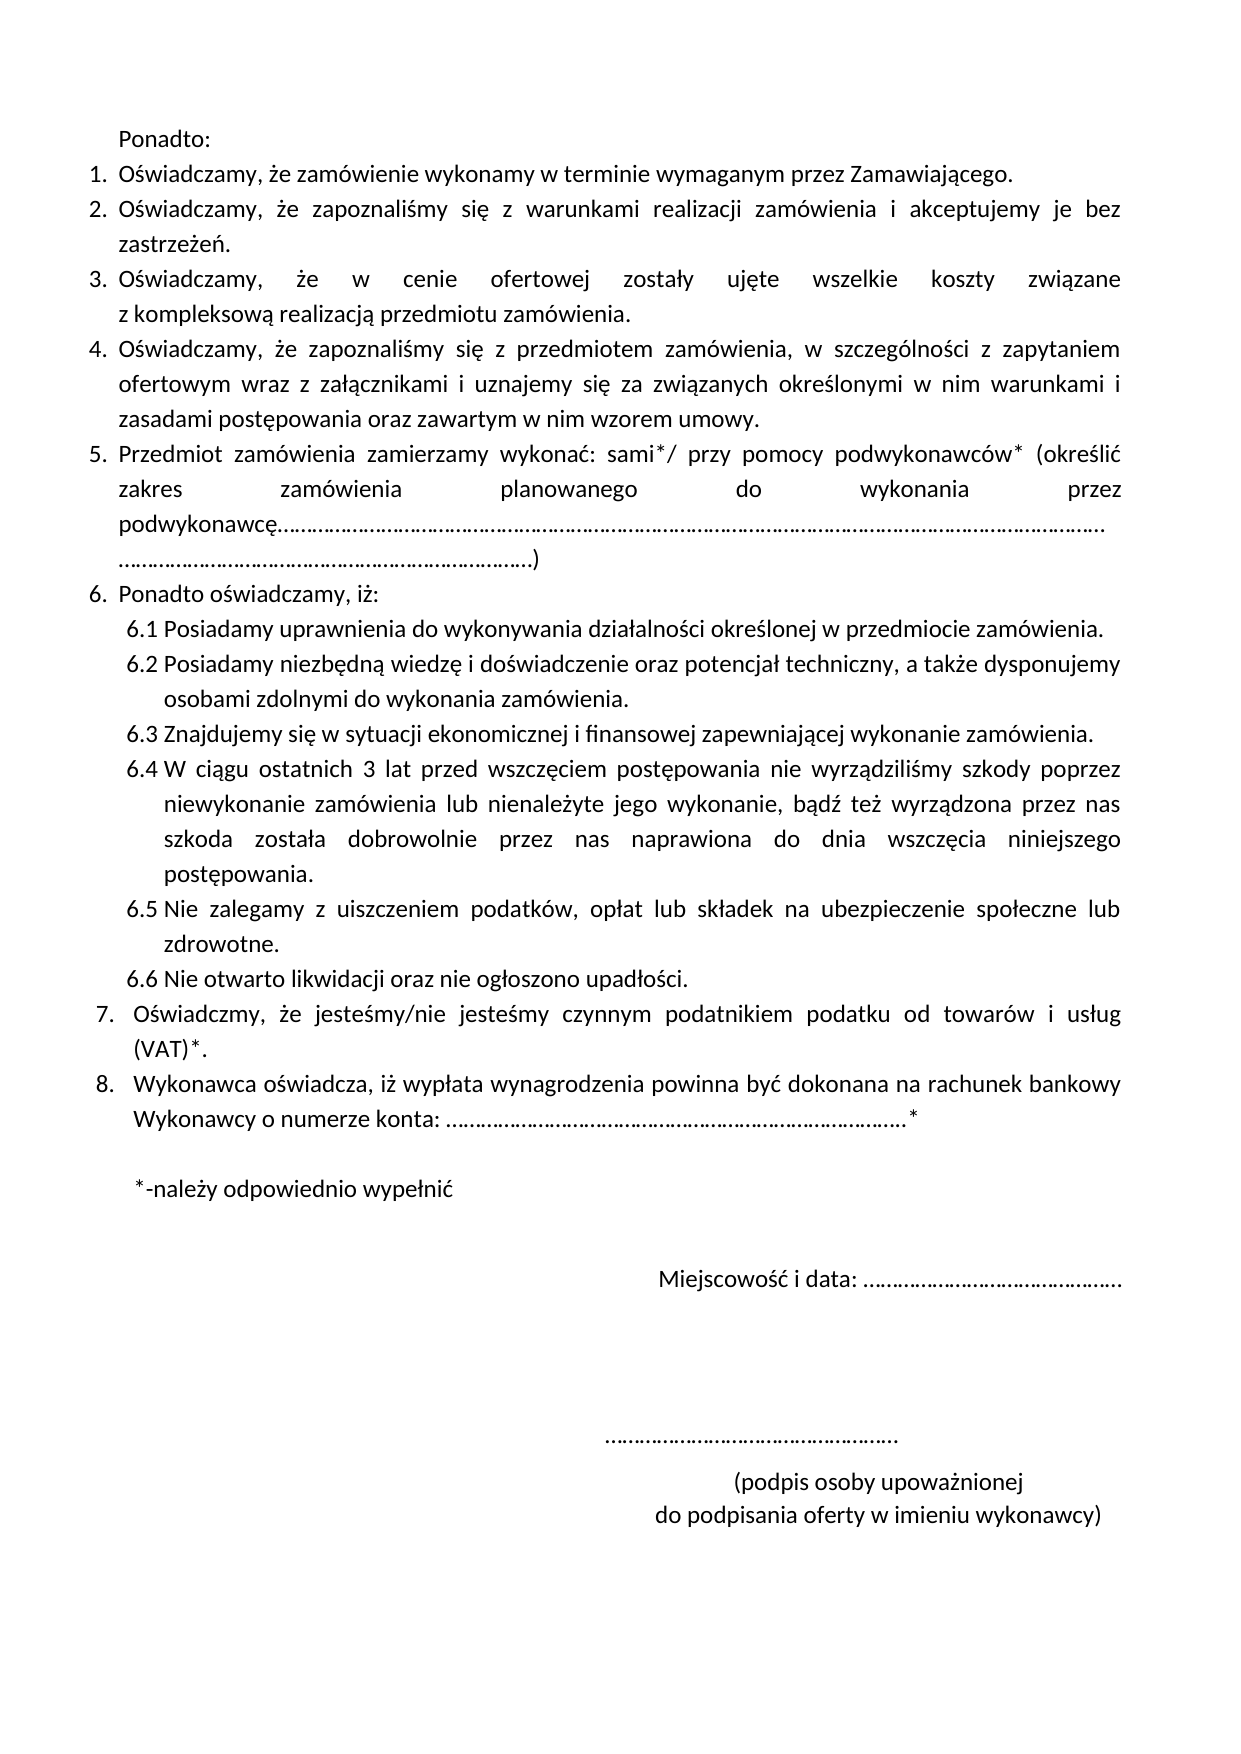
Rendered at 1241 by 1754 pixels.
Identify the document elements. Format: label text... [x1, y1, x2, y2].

list Nie zalegamy z uiszczeniem podatków, opłat lub składek na ubezpieczenie społeczne lub zdrowotne. [126, 893, 1122, 959]
list Oświadczamy, że zapoznaliśmy się z warunkami realizacji zamówienia i akceptujemy je bez zastrzeżeń. [89, 193, 1122, 259]
list Posiadamy niezbędną wiedzę i doświadczenie oraz potencjał techniczny, a także dysponujemy osobami zdolnymi do wykonania zamówienia. [126, 648, 1122, 714]
list W ciągu ostatnich 3 lat przed wszczęciem postępowania nie wyrządziliśmy szkody poprzez niewykonanie zamówienia lub nienależyte jego wykonanie, bądź też wyrządzona przez nas szkoda została dobrowolnie przez nas naprawiona do dnia wszczęcia niniejszego postępowania. [126, 753, 1122, 889]
list *-należy odpowiednio wypełnić [133, 1173, 1122, 1204]
text Ponadto: [118, 123, 1122, 154]
list Wykonawca oświadcza, iż wypłata wynagrodzenia powinna być dokonana na rachunek bankowy Wykonawcy o numerze konta: ……………………………………………………………………..* [96, 1068, 1122, 1134]
list Oświadczamy, że w cenie ofertowej zostały ujęte wszelkie koszty związane z kompleksową realizacją przedmiotu zamówienia. [89, 263, 1122, 329]
list Nie otwarto likwidacji oraz nie ogłoszono upadłości. [126, 963, 1122, 994]
list Oświadczamy, że zamówienie wykonamy w terminie wymaganym przez Zamawiającego. [89, 158, 1122, 189]
list Oświadczamy, że zapoznaliśmy się z przedmiotem zamówienia, w szczególności z zapytaniem ofertowym wraz z załącznikami i uznajemy się za związanych określonymi w nim warunkami i zasadami postępowania oraz zawartym w nim wzorem umowy. [89, 333, 1122, 434]
list Posiadamy uprawnienia do wykonywania działalności określonej w przedmiocie zamówienia. [126, 613, 1122, 644]
text do podpisania oferty w imieniu wykonawcy) [561, 1499, 1122, 1530]
list Oświadczmy, że jesteśmy/nie jesteśmy czynnym podatnikiem podatku od towarów i usług (VAT)*. [96, 998, 1122, 1064]
text (podpis osoby upoważnionej [561, 1466, 1122, 1497]
list Przedmiot zamówienia zamierzamy wykonać: sami*/ przy pomocy podwykonawców* (określić zakres zamówienia planowanego do wykonania przez podwykonawcę………………………………………………………………………………………………………………………………………………………………………………………………) [89, 438, 1122, 574]
list Ponadto oświadczamy, iż: [89, 578, 1122, 609]
text Miejscowość i data: ……………………………………… [130, 1258, 1122, 1293]
list Znajdujemy się w sytuacji ekonomicznej i finansowej zapewniającej wykonanie zamówienia. [126, 718, 1122, 749]
text …………………………………………… [605, 1414, 1122, 1450]
